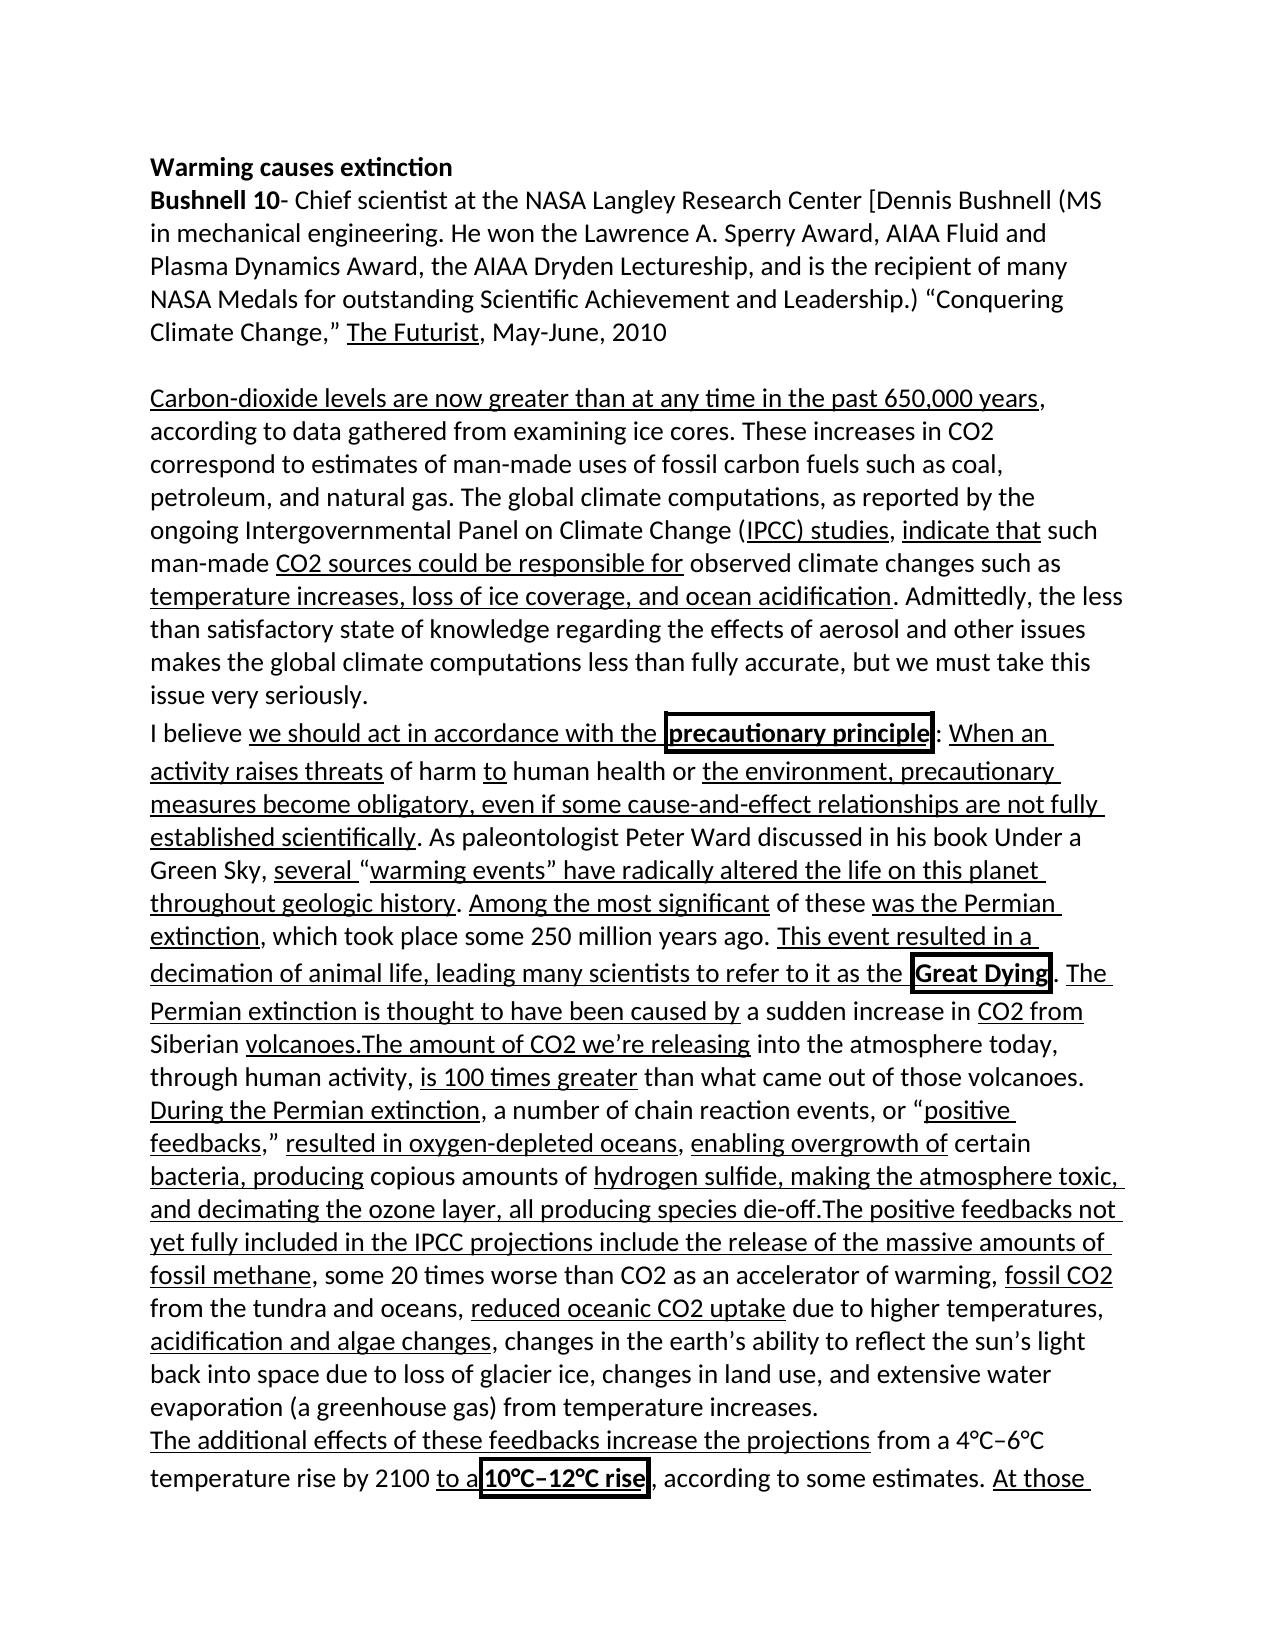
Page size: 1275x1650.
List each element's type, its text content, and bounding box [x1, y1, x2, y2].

text Bushnell 10- Chief scientist at the NASA Langley Research Center [Dennis Bushnell (MS in mechanical engineering. He won the Lawrence A. Sperry Award, AIAA Fluid and Plasma Dynamics Award, the AIAA Dryden Lectureship, and is the recipient of many NASA Medals for outstanding Scientific Achievement and Leadership.) “Conquering Climate Change,” The Futurist, May-June, 2010 [150, 183, 1125, 348]
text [150, 1423, 1125, 1499]
text I believe we should act in accordance with the precautionary principle: When an activity raises threats of harm to human health or the environment, precautionary measures become obligatory, even if some cause-and-effect relationships are not fully established scientifically. As paleontologist Peter Ward discussed in his book Under a Green Sky, several “warming events” have radically altered the life on this planet throughout geologic history. Among the most significant of these was the Permian extinction, which took place some 250 million years ago. This event resulted in a decimation of animal life, leading many scientists to refer to it as the Great Dying. The Permian extinction is thought to have been caused by a sudden increase in CO2 from Siberian volcanoes.The amount of CO2 we’re releasing into the atmosphere today, through human activity, is 100 times greater than what came out of those volcanoes. [150, 711, 1125, 1093]
subtitle Warming causes extinction [150, 150, 1125, 183]
text Carbon-dioxide levels are now greater than at any time in the past 650,000 years, according to data gathered from examining ice cores. These increases in CO2 correspond to estimates of man-made uses of fossil carbon fuels such as coal, petroleum, and natural gas. The global climate computations, as reported by the ongoing Intergovernmental Panel on Climate Change (IPCC) studies, indicate that such man-made CO2 sources could be responsible for observed climate changes such as temperature increases, loss of ice coverage, and ocean acidification. Admittedly, the less than satisfactory state of knowledge regarding the effects of aerosol and other issues makes the global climate computations less than fully accurate, but we must take this issue very seriously. [150, 381, 1125, 711]
text During the Permian extinction, a number of chain reaction events, or “positive feedbacks,” resulted in oxygen-depleted oceans, enabling overgrowth of certain bacteria, producing copious amounts of hydrogen sulfide, making the atmosphere toxic, and decimating the ozone layer, all producing species die-off.The positive feedbacks not yet fully included in the IPCC projections include the release of the massive amounts of fossil methane, some 20 times worse than CO2 as an accelerator of warming, fossil CO2 from the tundra and oceans, reduced oceanic CO2 uptake due to higher temperatures, acidification and algae changes, changes in the earth’s ability to reflect the sun’s light back into space due to loss of glacier ice, changes in land use, and extensive water evaporation (a greenhouse gas) from temperature increases. [150, 1093, 1125, 1423]
